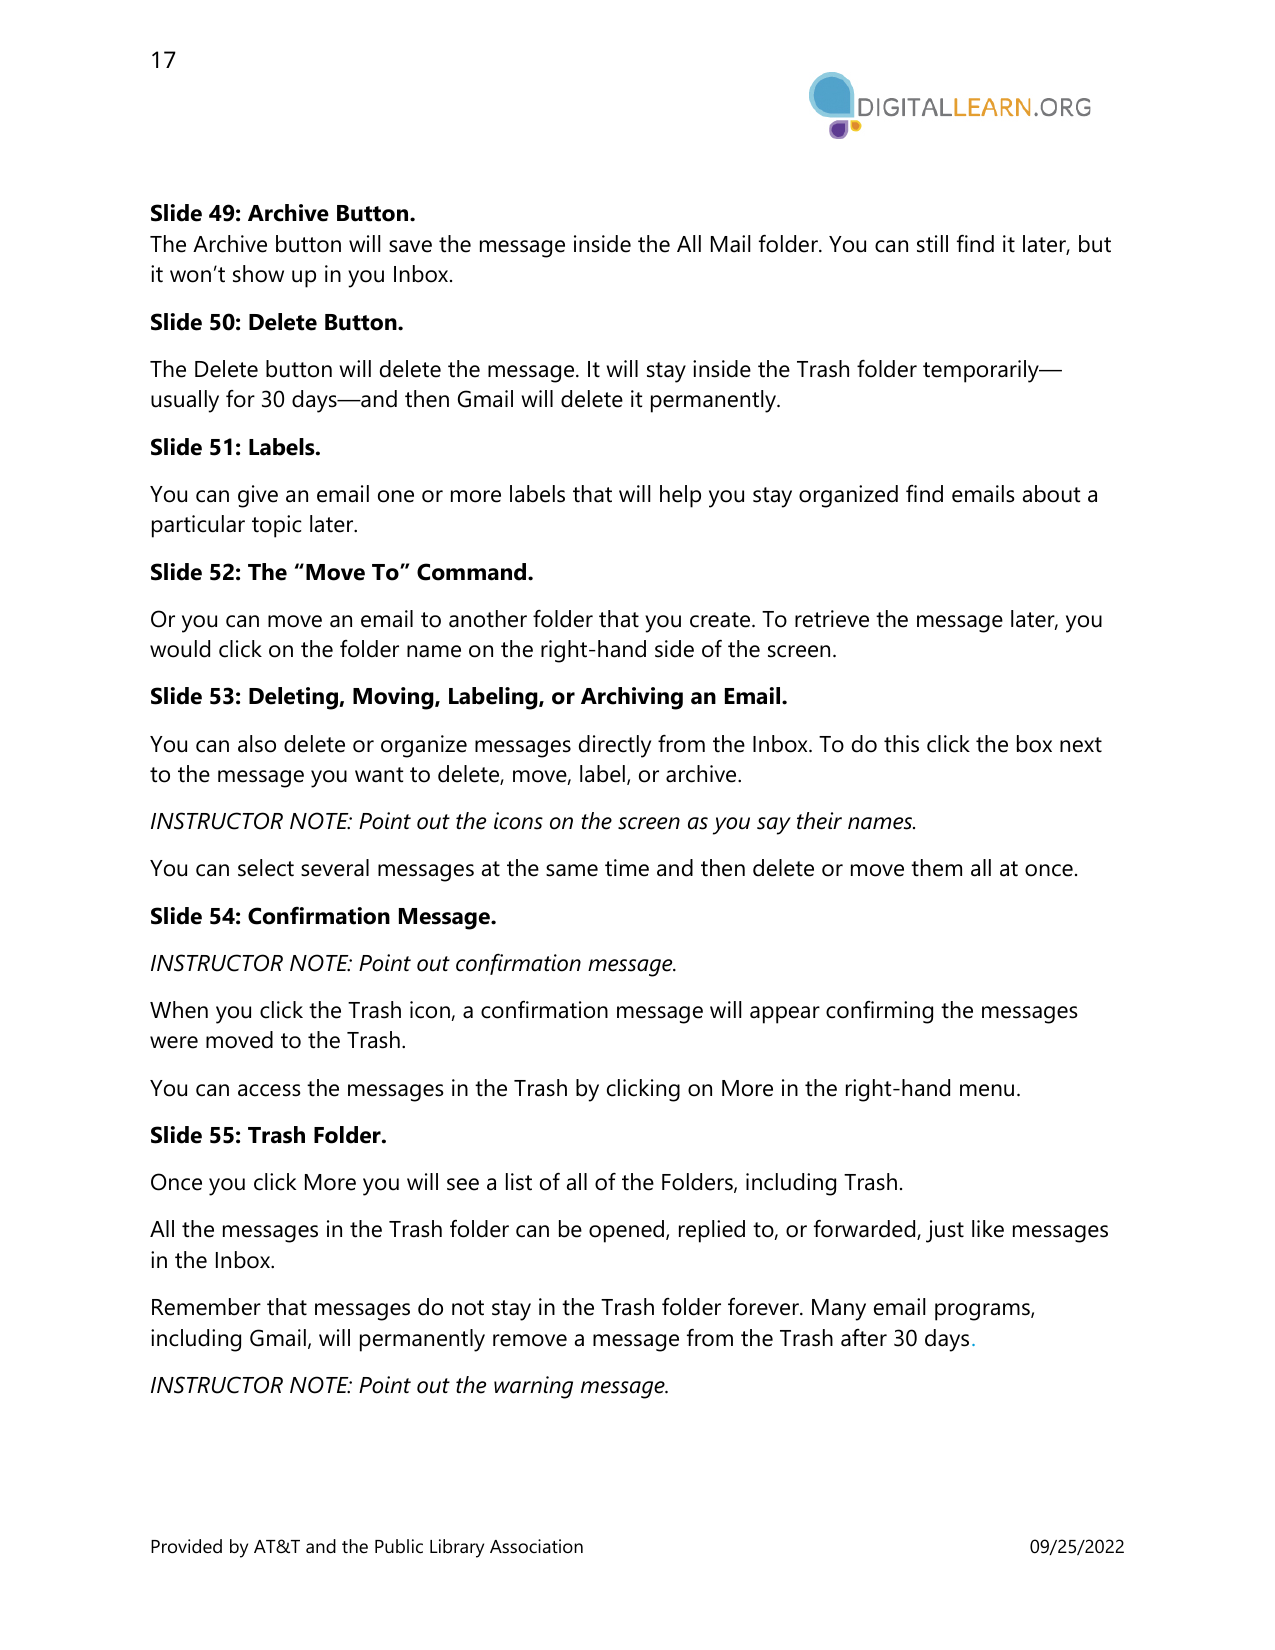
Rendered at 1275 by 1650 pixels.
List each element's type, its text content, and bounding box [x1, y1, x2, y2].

text INSTRUCTOR NOTE: Point out confirmation message. [150, 947, 1125, 977]
text The Delete button will delete the message. It will stay inside the Trash folder temporarily— usually for 30 days—and then Gmail will delete it permanently. [150, 353, 1125, 414]
text Slide 52: The “Move To” Command. [150, 555, 1125, 586]
text Slide 49: Archive Button. The Archive button will save the message inside the All Mail folder. You can still find it later, but it won’t show up in you Inbox. [150, 197, 1125, 289]
text Or you can move an email to another folder that you create. To retrieve the message later, you would click on the folder name on the right-hand side of the screen. [150, 602, 1125, 663]
text Slide 54: Confirmation Message. [150, 899, 1125, 930]
picture [809, 72, 1091, 139]
text Slide 53: Deleting, Moving, Labeling, or Archiving an Email. [150, 680, 1125, 711]
text Remember that messages do not stay in the Trash folder forever. Many email programs, including Gmail, will permanently remove a message from the Trash after 30 days. [150, 1291, 1125, 1352]
text INSTRUCTOR NOTE: Point out the warning message. [150, 1368, 1125, 1399]
text When you click the Trash icon, a confirmation message will appear confirming the messages were moved to the Trash. [150, 994, 1125, 1055]
text You can give an email one or more labels that will help you stay organized find emails about a particular topic later. [150, 477, 1125, 538]
text INSTRUCTOR NOTE: Point out the icons on the screen as you say their names. [150, 805, 1125, 836]
text You can also delete or organize messages directly from the Inbox. To do this click the box next to the message you want to delete, move, label, or archive. [150, 727, 1125, 788]
text Slide 50: Delete Button. [150, 305, 1125, 336]
text You can select several messages at the same time and then delete or move them all at once. [150, 852, 1125, 883]
text Once you click More you will see a list of all of the Folders, including Trash. [150, 1166, 1125, 1196]
text Slide 51: Labels. [150, 430, 1125, 461]
text All the messages in the Trash folder can be opened, replied to, or forwarded, just like messages in the Inbox. [150, 1213, 1125, 1274]
text Slide 55: Trash Folder. [150, 1119, 1125, 1149]
text You can access the messages in the Trash by clicking on More in the right-hand menu. [150, 1071, 1125, 1102]
